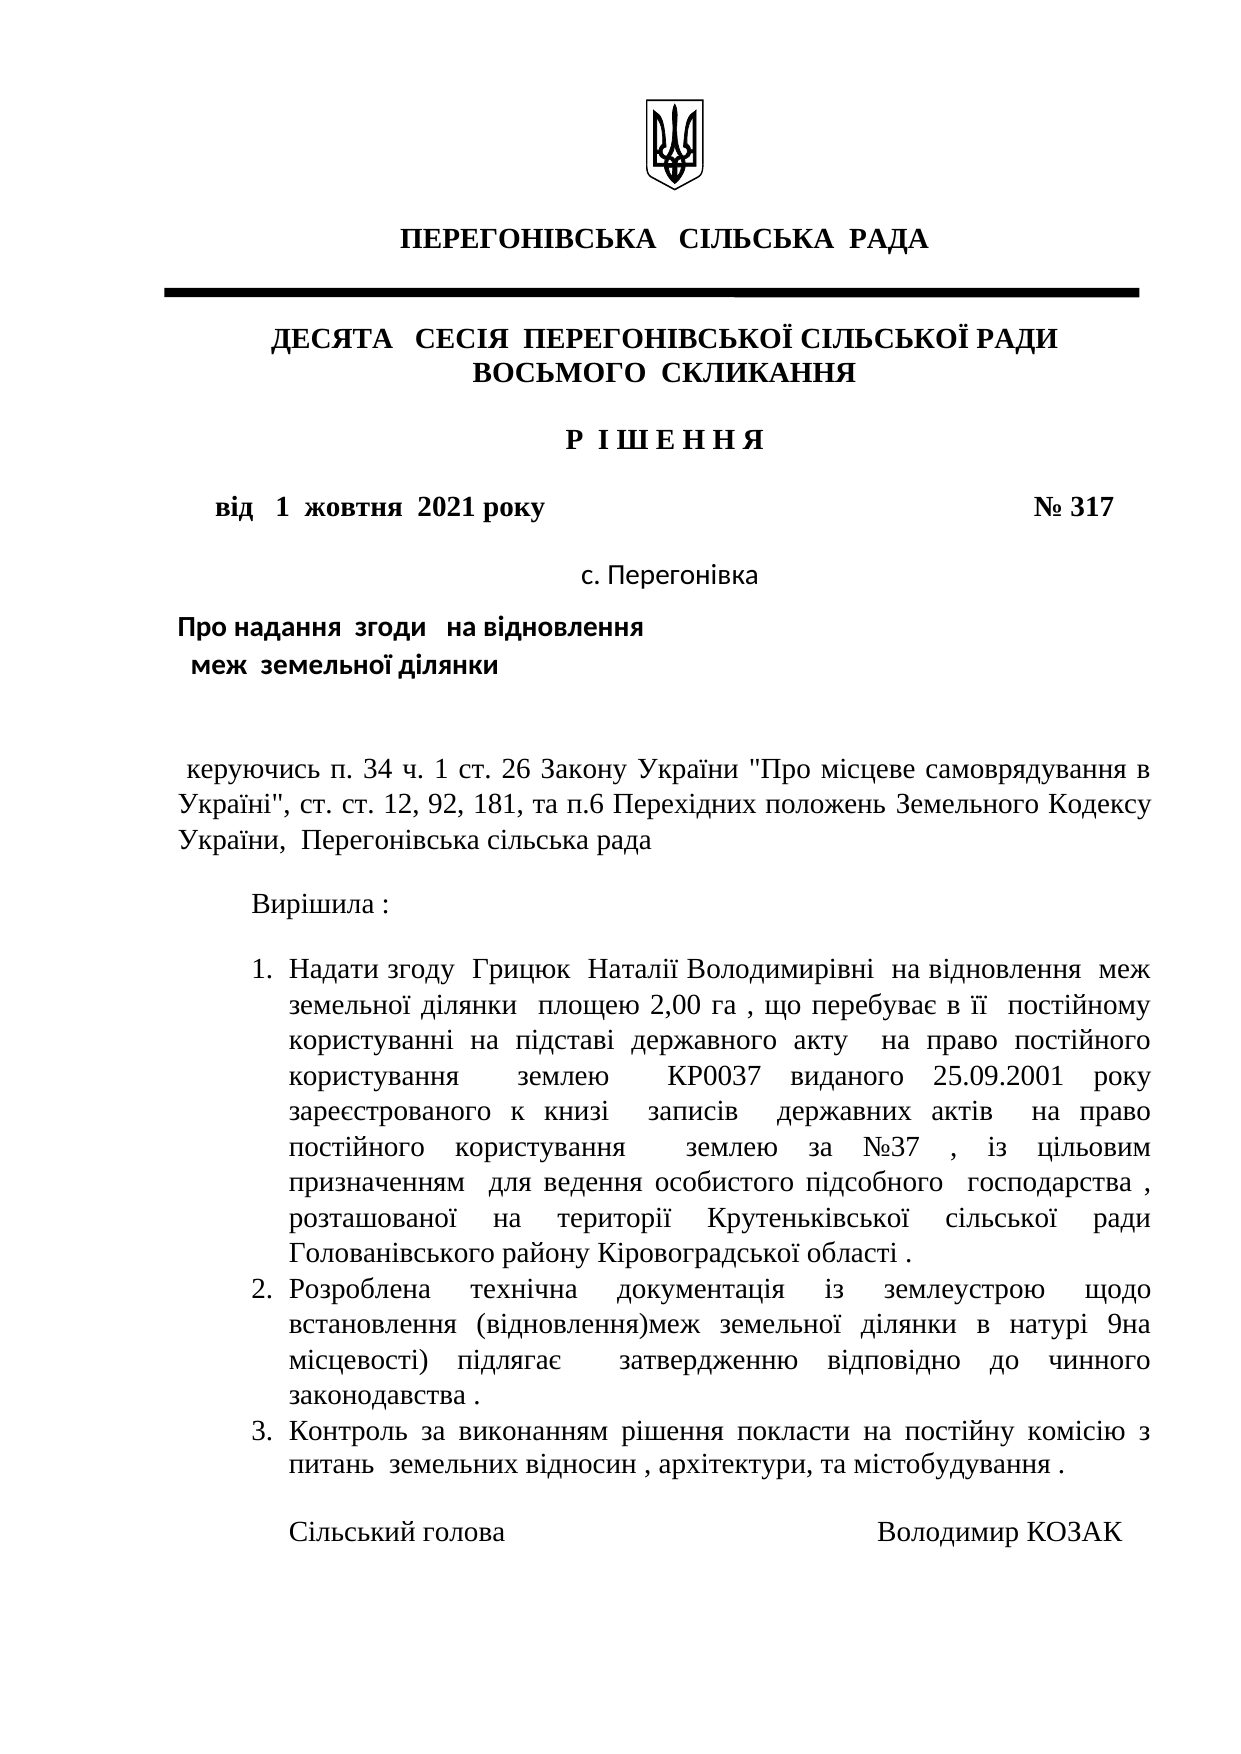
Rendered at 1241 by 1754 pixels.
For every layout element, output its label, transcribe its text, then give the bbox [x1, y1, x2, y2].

text керуючись п. 34 ч. 1 ст. 26 Закону України "Про місцеве самоврядування в Україні", ст. ст. 12, 92, 181, та п.6 Перехідних положень Земельного Кодексу України, Перегонівська сільська рада [177, 751, 1152, 855]
text ПЕРЕГОНІВСЬКА СІЛЬСЬКА РАДА [177, 221, 1152, 254]
list Сільський голова Володимир КОЗАК [288, 1514, 1152, 1547]
text ВОСЬМОГО СКЛИКАННЯ [177, 355, 1152, 388]
text Про надання згоди на відновлення [177, 608, 1152, 644]
text від 1 жовтня 2021 року № 317 [177, 489, 1152, 523]
text с. Перегонівка [177, 556, 815, 592]
list Контроль за виконанням рішення покласти на постійну комісію з питань земельних відносин , архітектури, та містобудування . [251, 1413, 1152, 1480]
text Вирішила : [177, 887, 1152, 920]
list Надати згоду Грицюк Наталії Володимирівні на відновлення меж земельної ділянки площею 2,00 га , що перебуває в її постійному користуванні на підставі державного акту на право постійного користування землею КР0037 виданого 25.09.2001 року зареєстрованого к книзі записів державних актів на право постійного користування землею за №37 , із цільовим призначенням для ведення особистого підсобного господарства , розташованої на території Крутеньківської сільської ради Голованівського району Кіровоградської області . [251, 951, 1152, 1269]
list Розроблена технічна документація із землеустрою щодо встановлення (відновлення)меж земельної ділянки в натурі 9на місцевості) підлягає затвердженню відповідно до чинного законодавства . [251, 1271, 1152, 1411]
text меж земельної ділянки [177, 646, 1152, 682]
text ДЕСЯТА СЕСІЯ ПЕРЕГОНІВСЬКОЇ СІЛЬСЬКОЇ РАДИ [177, 321, 1152, 355]
text Р І Ш Е Н Н Я [177, 422, 1152, 456]
